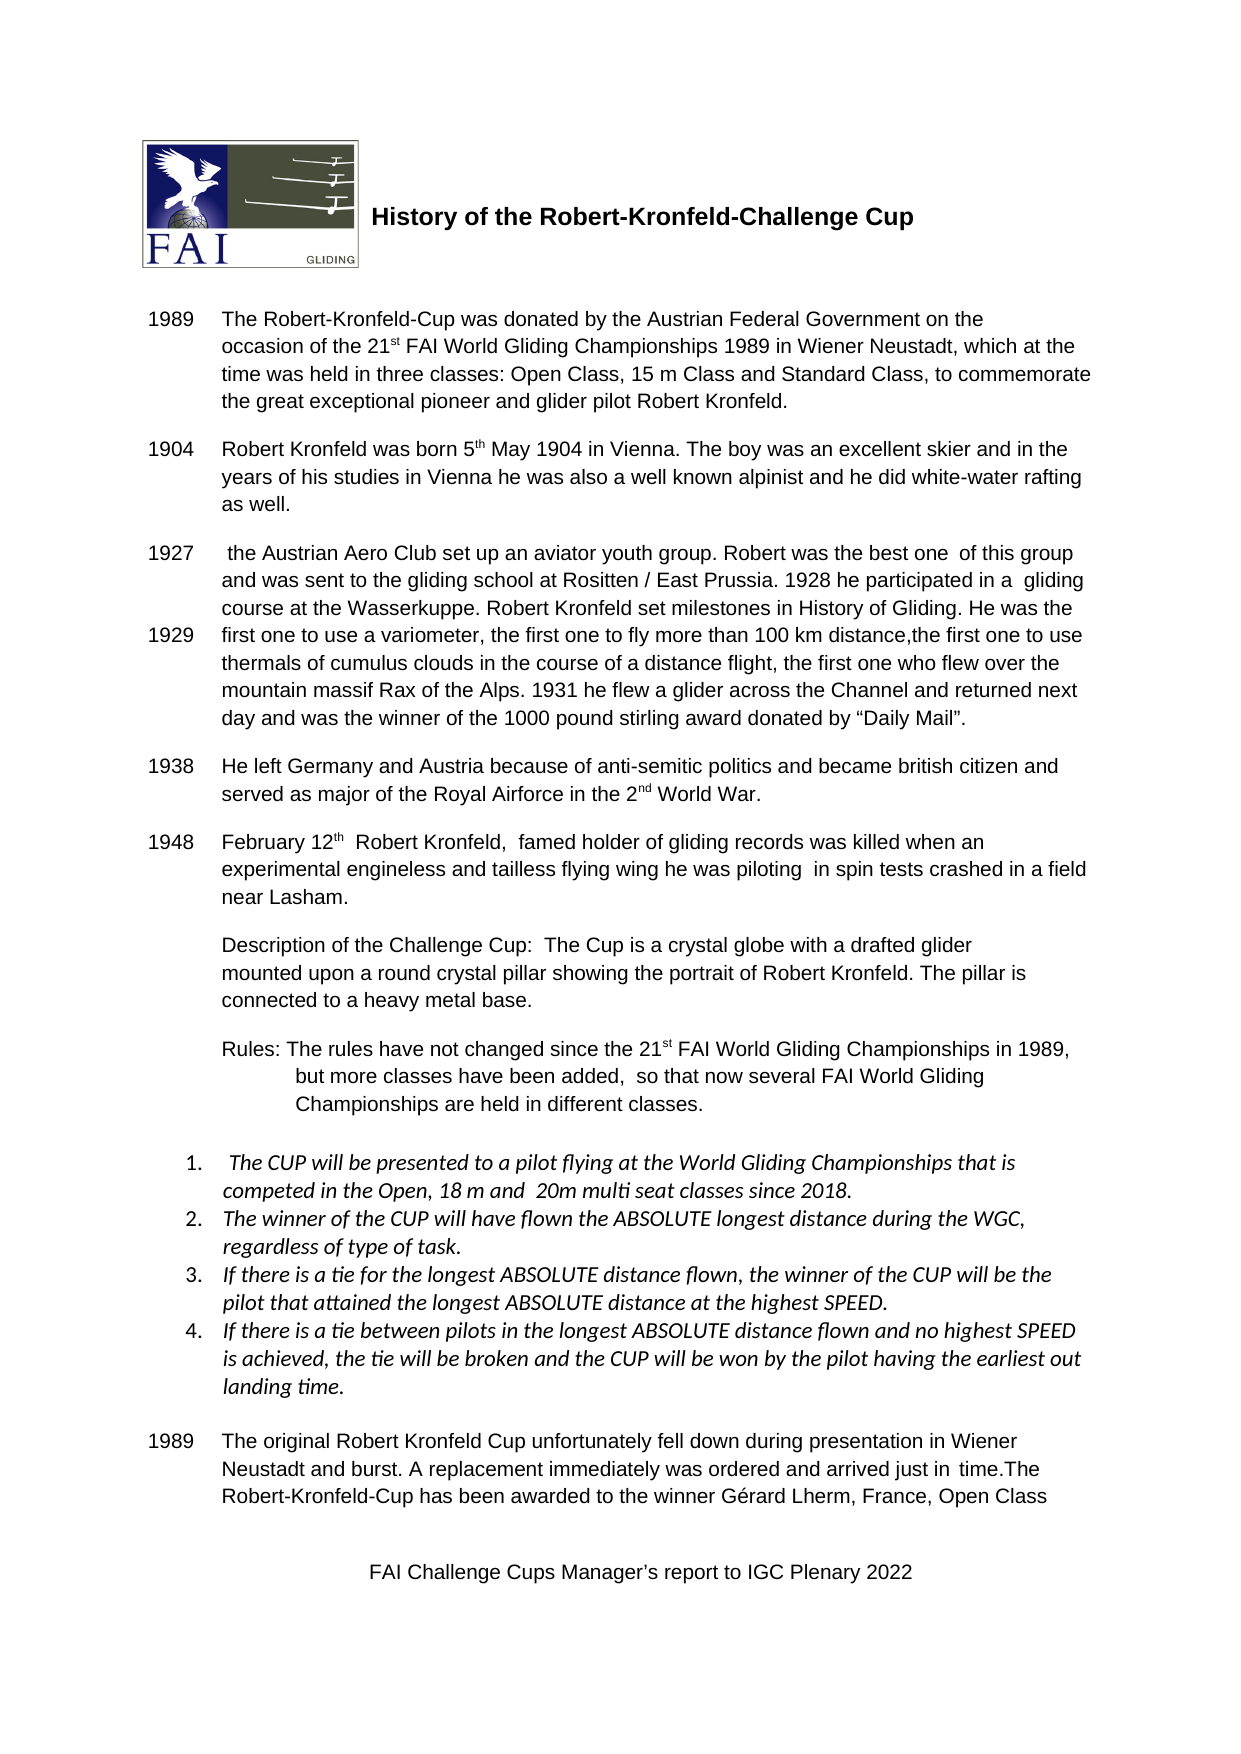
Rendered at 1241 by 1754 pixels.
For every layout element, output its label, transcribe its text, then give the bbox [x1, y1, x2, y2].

text Description of the Challenge Cup: The Cup is a crystal globe with a drafted glider mounted upon a round crystal pillar showing the portrait of Robert Kronfeld. The pillar is connected to a heavy metal base. [148, 933, 1093, 1012]
text 1989 The Robert-Kronfeld-Cup was donated by the Austrian Federal Government on the occasion of the 21st FAI World Gliding Championships 1989 in Wiener Neustadt, which at the time was held in three classes: Open Class, 15 m Class and Standard Class, to commemorate the great exceptional pioneer and glider pilot Robert Kronfeld. [148, 306, 1093, 413]
text 1938 He left Germany and Austria because of anti-semitic politics and became british citizen and served as major of the Royal Airforce in the 2nd World War. [148, 754, 1093, 805]
text FAI Challenge Cups Manager’s report to IGC Plenary 2022 [148, 1560, 1093, 1612]
text 1948 February 12th Robert Kronfeld, famed holder of gliding records was killed when an experimental engineless and tailless flying wing he was piloting in spin tests crashed in a field near Lasham. [148, 830, 1093, 909]
text Rules: The rules have not changed since the 21st FAI World Gliding Championships in 1989, but more classes have been added, so that now several FAI World Gliding Championships are held in different classes. [148, 1036, 1093, 1115]
text 1989 The original Robert Kronfeld Cup unfortunately fell down during presentation in Wiener Neustadt and burst. A replacement immediately was ordered and arrived just in time.The Robert-Kronfeld-Cup has been awarded to the winner Gérard Lherm, France, Open Class [148, 1429, 1093, 1536]
picture [142, 140, 360, 268]
list The winner of the CUP will have flown the ABSOLUTE longest distance during the WGC, regardless of type of task. [185, 1204, 1093, 1260]
list If there is a tie for the longest ABSOLUTE distance flown, the winner of the CUP will be the pilot that attained the longest ABSOLUTE distance at the highest SPEED. [185, 1260, 1093, 1316]
text History of the Robert-Kronfeld-Challenge Cup [360, 201, 1093, 230]
text 1927 the Austrian Aero Club set up an aviator youth group. Robert was the best one of this group and was sent to the gliding school at Rositten / East Prussia. 1928 he participated in a gliding course at the Wasserkuppe. Robert Kronfeld set milestones in History of Gliding. He was the 1929 first one to use a variometer, the first one to fly more than 100 km distance,the first one to use thermals of cumulus clouds in the course of a distance flight, the first one who flew over the mountain massif Rax of the Alps. 1931 he flew a glider across the Channel and returned next day and was the winner of the 1000 pound stirling award donated by “Daily Mail”. [148, 541, 1093, 729]
list The CUP will be presented to a pilot flying at the World Gliding Championships that is competed in the Open, 18 m and 20m multi seat classes since 2018. [185, 1148, 1093, 1204]
text 1904 Robert Kronfeld was born 5th May 1904 in Vienna. The boy was an excellent skier and in the years of his studies in Vienna he was also a well known alpinist and he did white-water rafting as well. [148, 437, 1093, 516]
list If there is a tie between pilots in the longest ABSOLUTE distance flown and no highest SPEED is achieved, the tie will be broken and the CUP will be won by the pilot having the earliest out landing time. [185, 1316, 1093, 1400]
